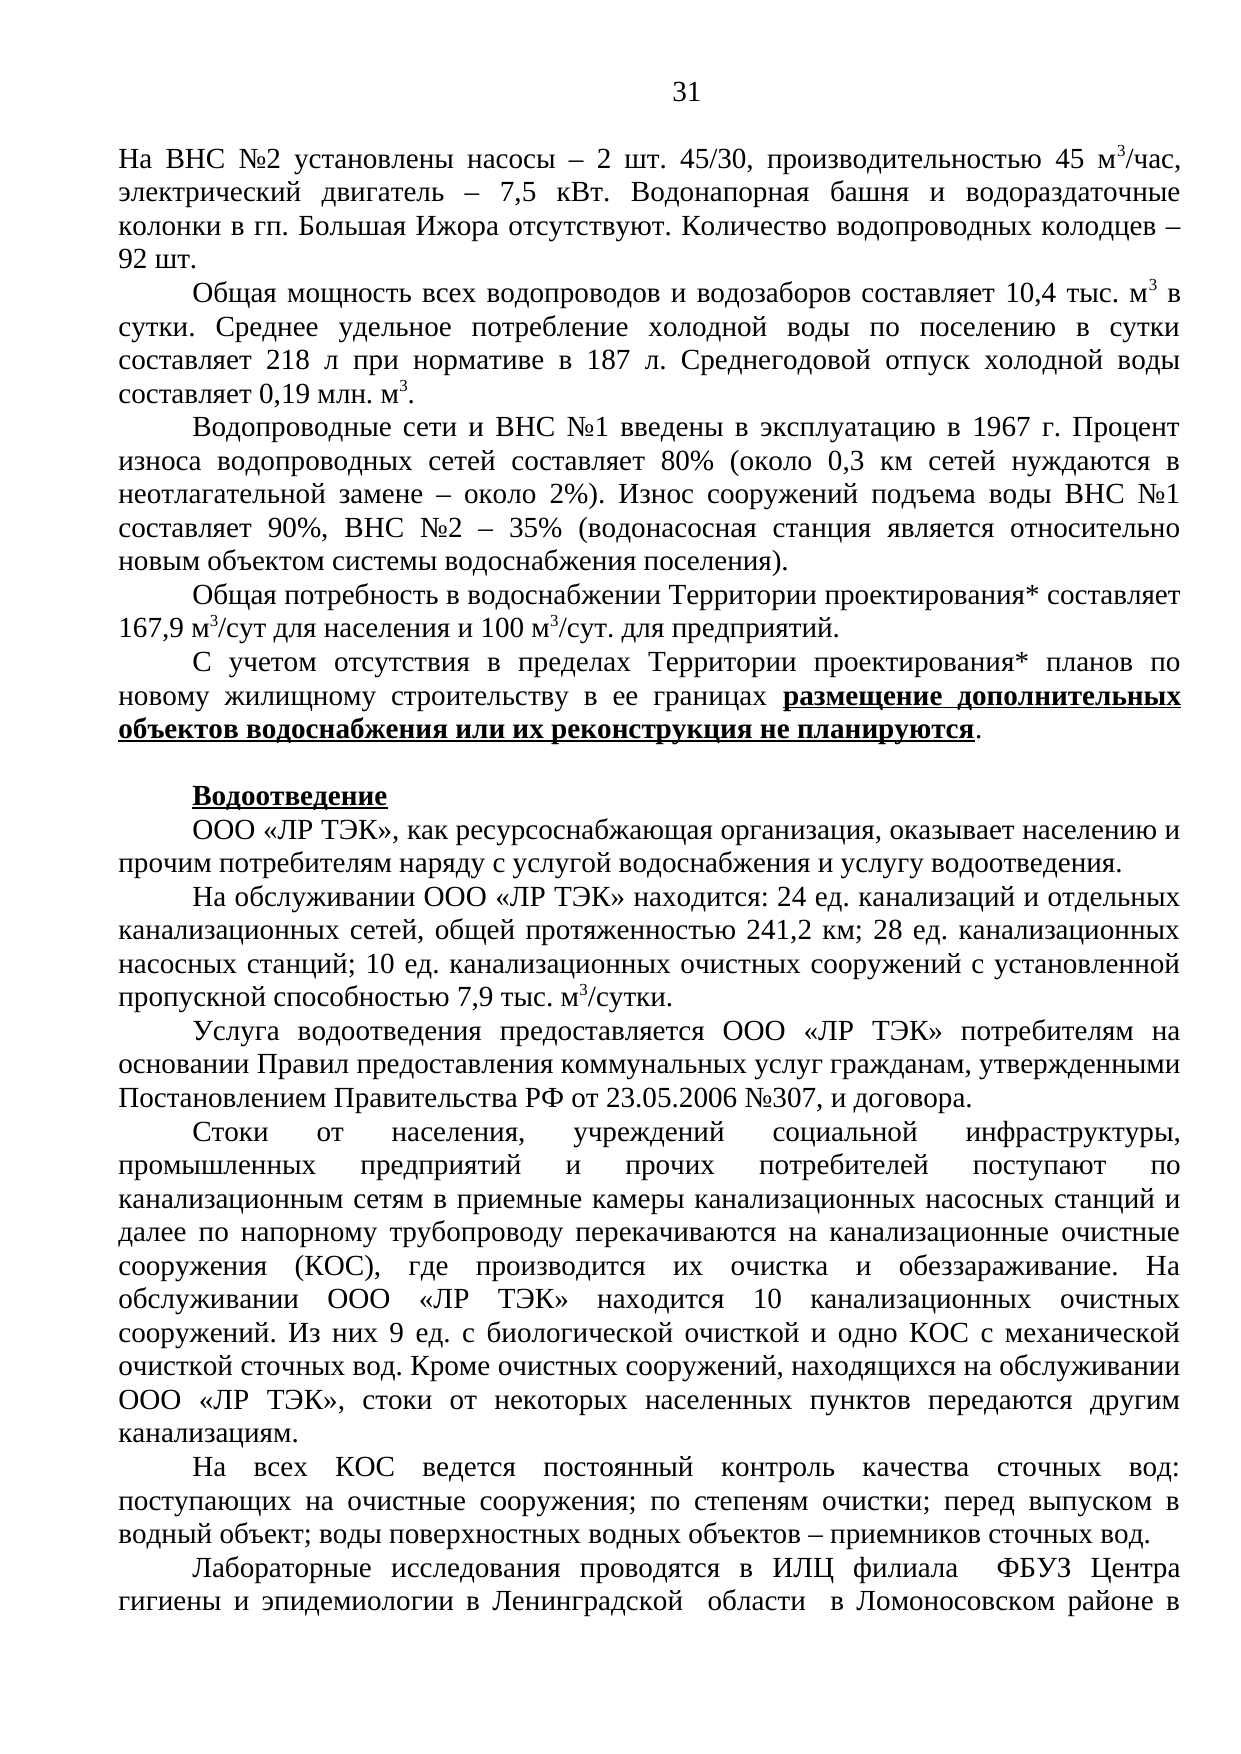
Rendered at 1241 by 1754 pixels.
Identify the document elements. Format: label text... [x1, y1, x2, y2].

text Общая мощность всех водопроводов и водозаборов составляет 10,4 тыс. м3 в сутки. Среднее удельное потребление холодной воды по поселению в сутки составляет 218 л при нормативе в 187 л. Среднегодовой отпуск холодной воды составляет 0,19 млн. м3. [118, 275, 1181, 409]
text ООО «ЛР ТЭК», как ресурсоснабжающая организация, оказывает населению и прочим потребителям наряду с услугой водоснабжения и услугу водоотведения. [118, 812, 1181, 879]
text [118, 141, 1181, 275]
text Стоки от населения, учреждений социальной инфраструктуры, промышленных предприятий и прочих потребителей поступают по канализационным сетям в приемные камеры канализационных насосных станций и далее по напорному трубопроводу перекачиваются на канализационные очистные сооружения (КОС), где производится их очистка и обеззараживание. На обслуживании ООО «ЛР ТЭК» находится 10 канализационных очистных сооружений. Из них 9 ед. с биологической очисткой и одно КОС с механической очисткой сточных вод. Кроме очистных сооружений, находящихся на обслуживании ООО «ЛР ТЭК», стоки от некоторых населенных пунктов передаются другим канализациям. [118, 1114, 1181, 1449]
text Водоотведение [118, 778, 1181, 812]
text Услуга водоотведения предоставляется ООО «ЛР ТЭК» потребителям на основании Правил предоставления коммунальных услуг гражданам, утвержденными Постановлением Правительства РФ от 23.05.2006 №307, и договора. [118, 1013, 1181, 1114]
text Водопроводные сети и ВНС №1 введены в эксплуатацию в 1967 г. Процент износа водопроводных сетей составляет 80% (около 0,3 км сетей нуждаются в неотлагательной замене – около 2%). Износ сооружений подъема воды ВНС №1 составляет 90%, ВНС №2 – 35% (водонасосная станция является относительно новым объектом системы водоснабжения поселения). [118, 409, 1181, 577]
text На обслуживании ООО «ЛР ТЭК» находится: 24 ед. канализаций и отдельных канализационных сетей, общей протяженностью 241,2 км; 28 ед. канализационных насосных станций; 10 ед. канализационных очистных сооружений с установленной пропускной способностью 7,9 тыс. м3/сутки. [118, 879, 1181, 1013]
text Общая потребность в водоснабжении Территории проектирования* составляет 167,9 м3/сут для населения и 100 м3/сут. для предприятий. [118, 577, 1181, 644]
text С учетом отсутствия в пределах Территории проектирования* планов по новому жилищному строительству в ее границах размещение дополнительных объектов водоснабжения или их реконструкция не планируются. [118, 644, 1181, 745]
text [118, 1550, 1181, 1617]
text На всех КОС ведется постоянный контроль качества сточных вод: поступающих на очистные сооружения; по степеням очистки; перед выпуском в водный объект; воды поверхностных водных объектов – приемников сточных вод. [118, 1449, 1181, 1550]
